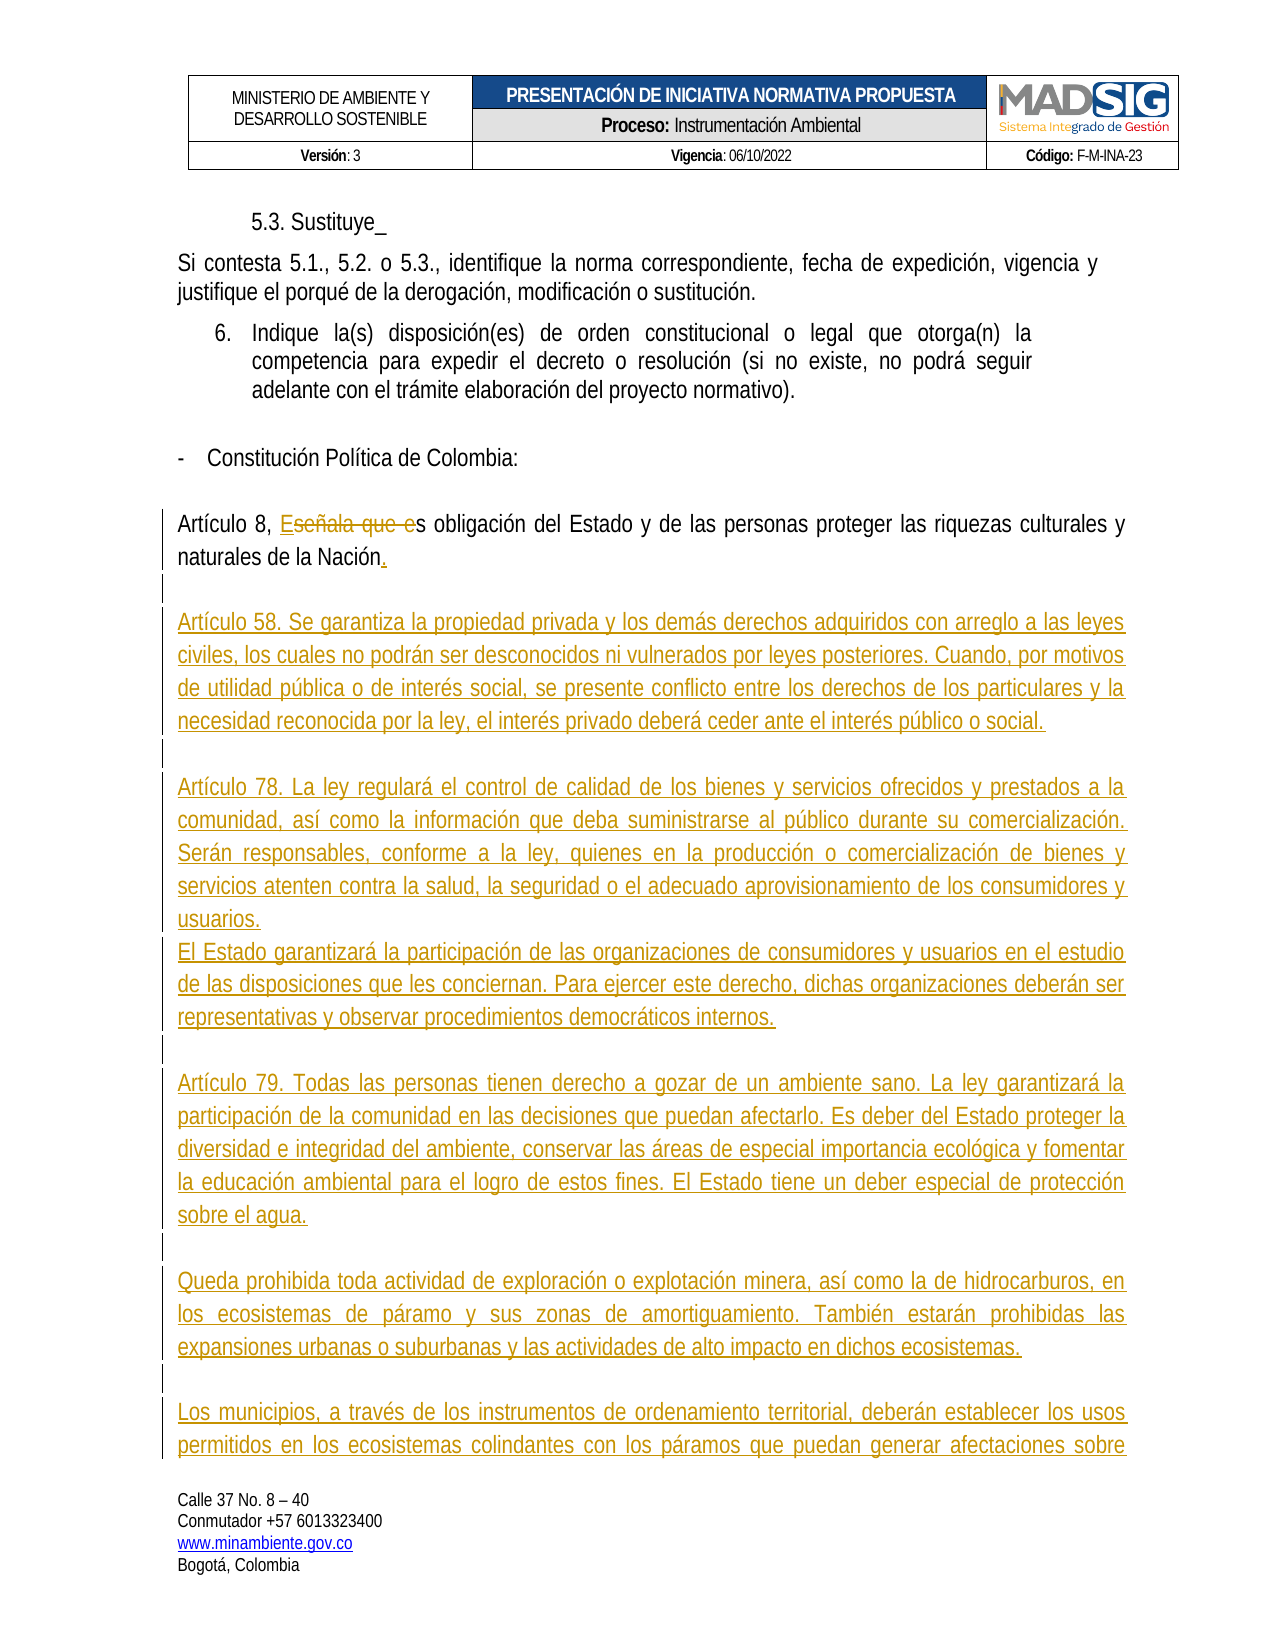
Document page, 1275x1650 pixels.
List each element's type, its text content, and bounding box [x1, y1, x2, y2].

list Constitución Política de Colombia: [177, 443, 1127, 471]
text Si contesta 5.1., 5.2. o 5.3., identifique la norma correspondiente, fecha de expedición, vigencia y justifique el porqué de la derogación, modificación o sustitución. [177, 248, 1098, 305]
text 5.3. Sustituye_ [251, 207, 1098, 235]
list Indique la(s) disposición(es) de orden constitucional o legal que otorga(n) la competencia para expedir el decreto o resolución (si no existe, no podrá seguir adelante con el trámite elaboración del proyecto normativo). [214, 318, 1033, 404]
picture [999, 82, 1169, 134]
text Artículo 8, s obligación del Estado y de las personas proteger las riquezas culturales y naturales de la Nación [177, 509, 1127, 570]
